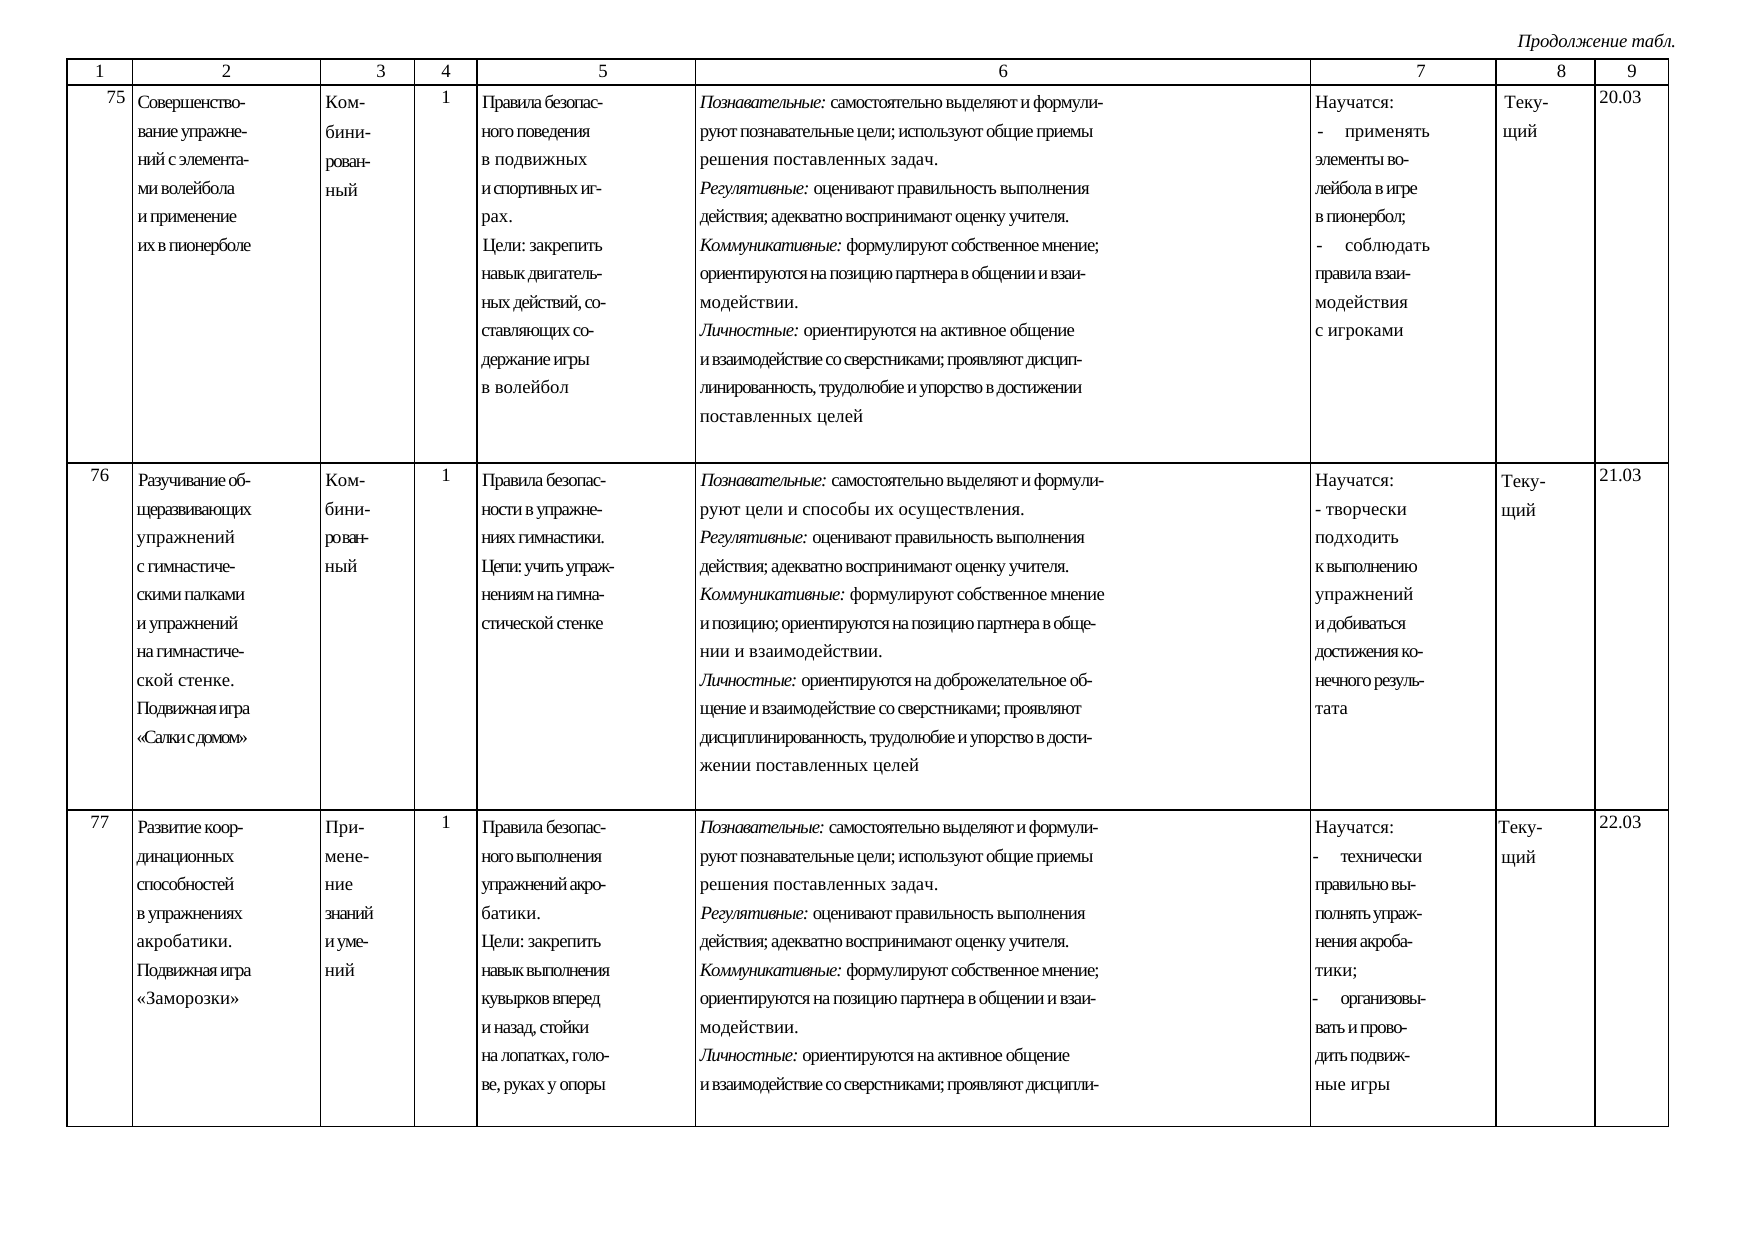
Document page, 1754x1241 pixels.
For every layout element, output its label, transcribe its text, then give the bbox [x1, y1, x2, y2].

table_cell Правила безопас- ности в упражне- ниях гимнастики. Цепи: учить упраж- нениям на гимна- стической стенке [478, 464, 695, 809]
table_cell 21.03 [1596, 464, 1668, 809]
table_cell Ком- бини- рован- ный [321, 86, 414, 462]
table_cell Теку- щий [1497, 811, 1594, 1126]
table_cell 1 [415, 464, 476, 809]
table_cell Познавательные: самостоятельно выделяют и формули- руют познавательные цели; используют общие приемы решения поставленных задач. Регулятивные: оценивают правильность выполнения действия; адекватно воспринимают оценку учителя. Коммуникативные: формулируют собственное мнение; ориентируются на позицию партнера в общении и взаи- модействии. Личностные: ориентируются на активное общение и взаимодействие со сверстниками; проявляют дисципли- [696, 811, 1310, 1126]
table_cell Познавательные: самостоятельно выделяют и формули- руют цели и способы их осуществления. Регулятивные: оценивают правильность выполнения действия; адекватно воспринимают оценку учителя. Коммуникативные: формулируют собственное мнение и позицию; ориентируются на позицию партнера в обще- нии и взаимодействии. Личностные: ориентируются на доброжелательное об- щение и взаимодействие со сверстниками; проявляют дисциплинированность, трудолюбие и упорство в дости- жении поставленных целей [696, 464, 1310, 809]
table_header 1 [68, 60, 132, 84]
table_cell 1 [415, 811, 476, 1126]
table_cell 75 [68, 86, 132, 462]
table_cell 76 [68, 464, 132, 809]
table_cell Научатся: - технически правильно вы- полнять упраж- нения акроба- тики; - организовы- вать и прово- дить подвиж- ные игры [1311, 811, 1495, 1126]
table_cell Теку- щий [1497, 86, 1594, 462]
table_cell Правила безопас- ного выполнения упражнений акро- батики. Цели: закрепить навык выполнения кувырков вперед и назад, стойки на лопатках, голо- ве, руках у опоры [478, 811, 695, 1126]
table_cell Теку- щий [1497, 464, 1594, 809]
table_cell Правила безопас- ного поведения в подвижных и спортивных иг- рах. Цели: закрепить навык двигатель- ных действий, со- ставляющих со- держание игры в волейбол [478, 86, 695, 462]
table_header 7 [1311, 60, 1495, 84]
table_cell 77 [68, 811, 132, 1126]
table_header 5 [478, 60, 695, 84]
table_cell Развитие коор- динационных способностей в упражнениях акробатики. Подвижная игра «Заморозки» [133, 811, 320, 1126]
table_header 2 [133, 60, 320, 84]
table_cell 1 [415, 86, 476, 462]
text Продолжение табл. [75, 29, 1676, 51]
table_header 6 [696, 60, 1310, 84]
table_cell При- мене- ние знаний и уме- ний [321, 811, 414, 1126]
table_cell Ком- бини- ро ван- ный [321, 464, 414, 809]
table_header 9 [1596, 60, 1668, 84]
table_cell Разучивание об- щеразвивающих упражнений с гимнастиче- скими палками и упражнений на гимнастиче- ской стенке. Подвижная игра «Салки с домом» [133, 464, 320, 809]
table_cell Совершенство- вание упражне- ний с элемента- ми волейбола и применение их в пионерболе [133, 86, 320, 462]
table_cell 22.03 [1596, 811, 1668, 1126]
table_cell Познавательные: самостоятельно выделяют и формули- руют познавательные цели; используют общие приемы решения поставленных задач. Регулятивные: оценивают правильность выполнения действия; адекватно воспринимают оценку учителя. Коммуникативные: формулируют собственное мнение; ориентируются на позицию партнера в общении и взаи- модействии. Личностные: ориентируются на активное общение и взаимодействие со сверстниками; проявляют дисцип- линированность, трудолюбие и упорство в достижении поставленных целей [696, 86, 1310, 462]
table_cell Научатся: - творчески подходить к выполнению упражнений и добиваться достижения ко- нечного резуль- тата [1311, 464, 1495, 809]
table_cell 20.03 [1596, 86, 1668, 462]
table_cell Научатся: - применять элементы во- лейбола в игре в пионербол; - соблюдать правила взаи- модействия с игроками [1311, 86, 1495, 462]
table_header 3 [321, 60, 414, 84]
table_header 4 [415, 60, 476, 84]
table_header 8 [1497, 60, 1594, 84]
